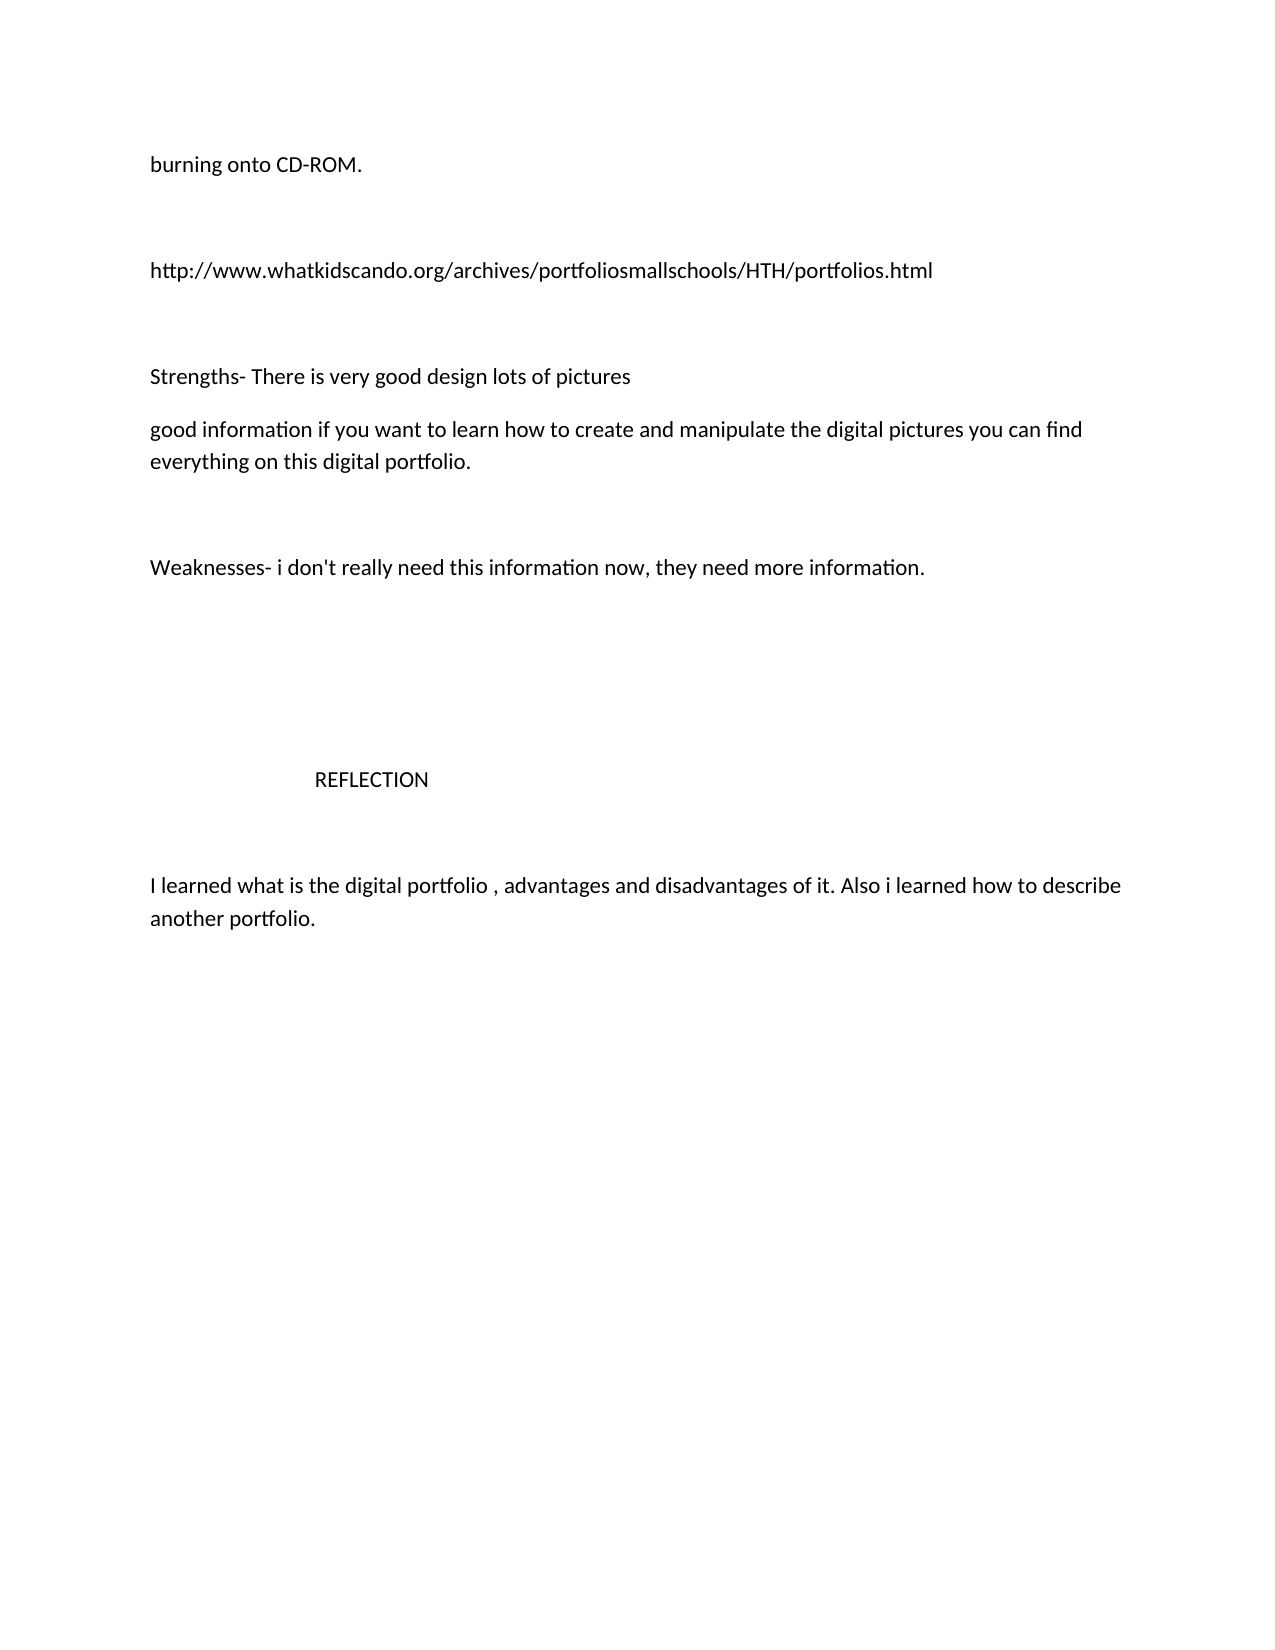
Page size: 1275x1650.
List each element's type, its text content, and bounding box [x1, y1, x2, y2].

text I learned what is the digital portfolio , advantages and disadvantages of it. Also i learned how to describe another portfolio. [150, 871, 1125, 932]
text Strengths- There is very good design lots of pictures [150, 362, 1125, 390]
text REFLECTION [150, 765, 1125, 793]
text Weaknesses- i don't really need this information now, they need more information. [150, 553, 1125, 581]
text good information if you want to learn how to create and manipulate the digital pictures you can find everything on this digital portfolio. [150, 415, 1125, 475]
text http://www.whatkidscando.org/archives/portfoliosmallschools/HTH/portfolios.html [150, 256, 1125, 284]
text burning onto CD-ROM. [150, 150, 1125, 178]
